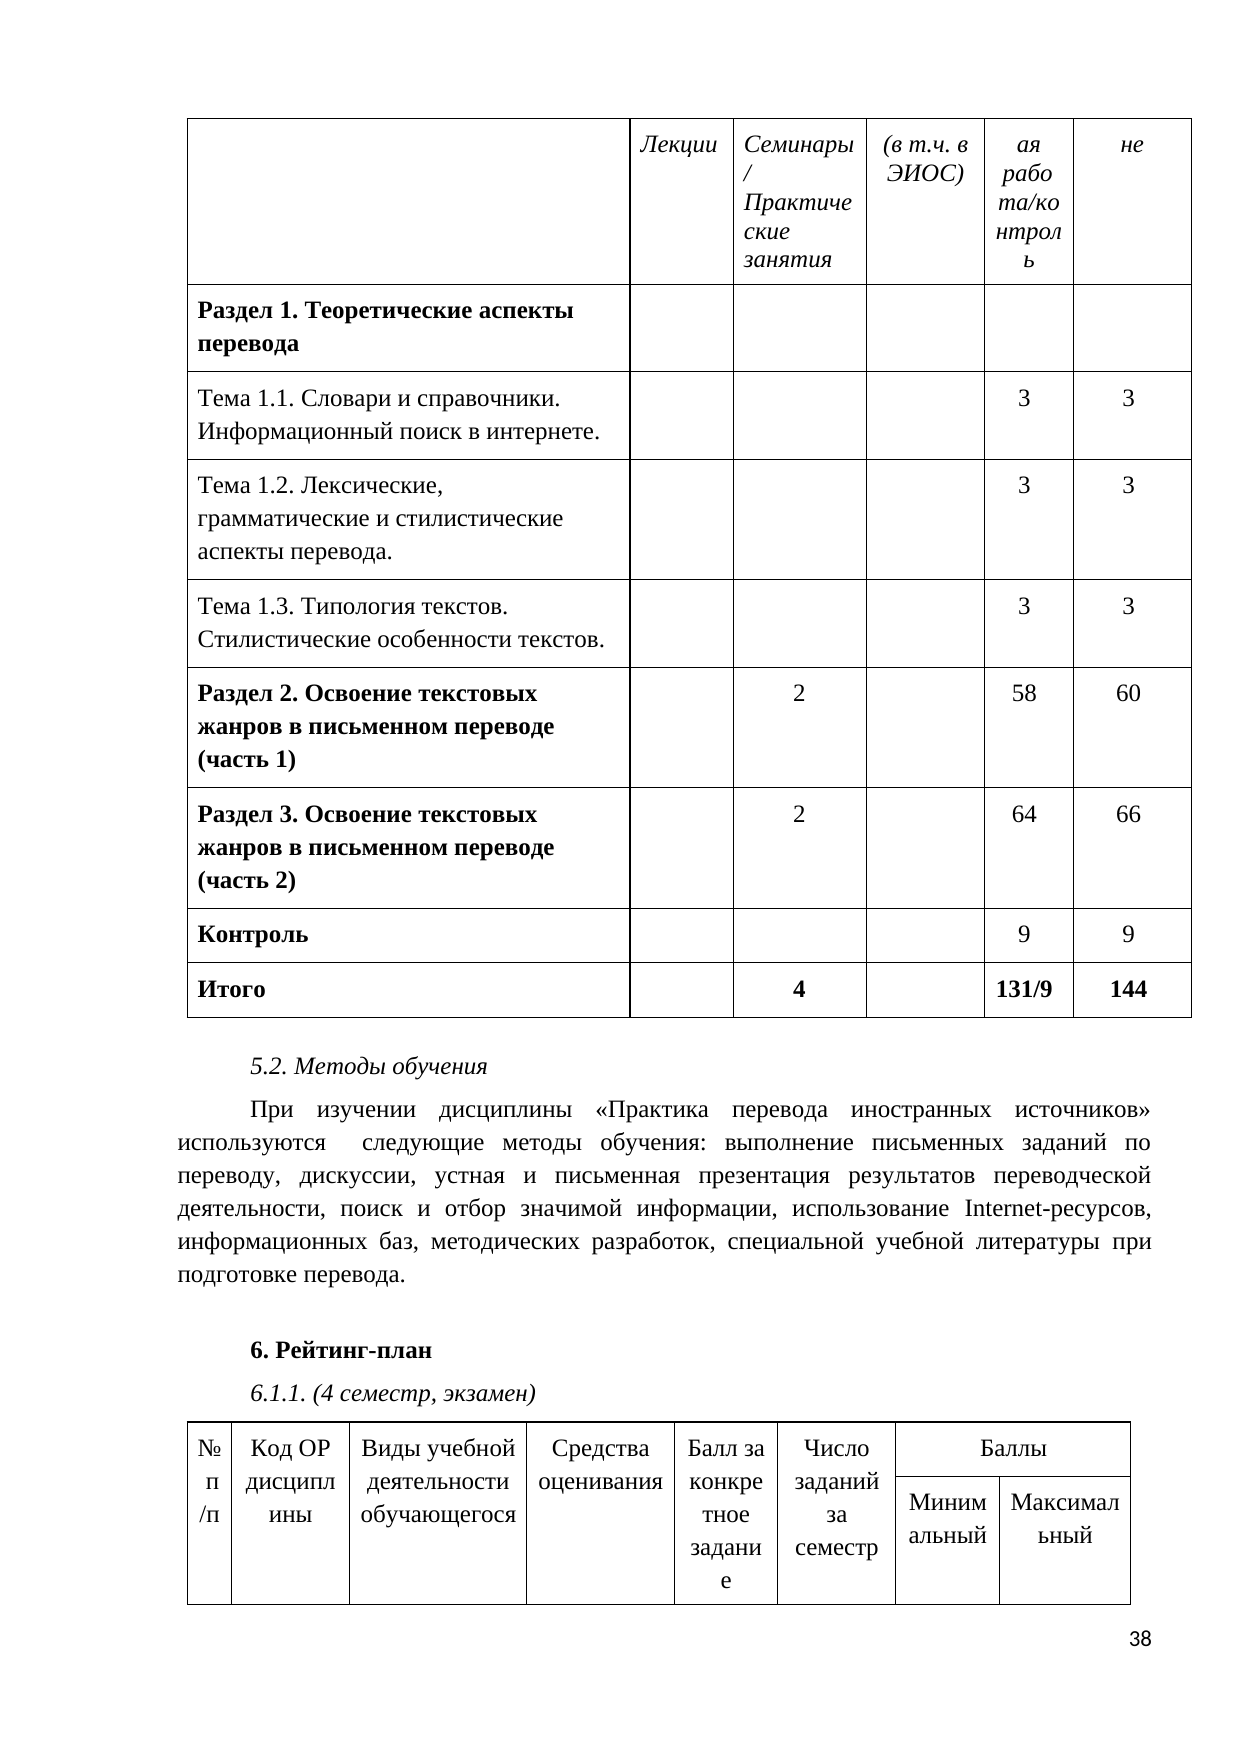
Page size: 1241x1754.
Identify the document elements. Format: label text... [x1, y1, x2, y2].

table_cell Контроль [188, 909, 629, 962]
table_cell 131/9 [985, 963, 1073, 1017]
table_cell [631, 963, 733, 1017]
table_cell Тема 1.2. Лексические, грамматические и стилистические аспекты перевода. [188, 460, 629, 579]
table_cell 3 [985, 460, 1073, 579]
table_cell Тема 1.3. Типология текстов. Стилистические особенности текстов. [188, 580, 629, 667]
table_header Баллы [896, 1423, 1130, 1476]
table_cell [734, 285, 866, 371]
table_cell [867, 285, 984, 371]
table_cell [631, 580, 733, 667]
table_cell 58 [985, 668, 1073, 787]
table_cell [867, 372, 984, 459]
table_cell 144 [1074, 963, 1191, 1017]
table_cell [631, 909, 733, 962]
table_cell 64 [985, 788, 1073, 908]
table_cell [867, 119, 984, 284]
table_cell 3 [1074, 580, 1191, 667]
table_cell [867, 963, 984, 1017]
table_cell [985, 285, 1073, 371]
table_cell Минимальный [896, 1477, 999, 1604]
table_cell 9 [985, 909, 1073, 962]
table_cell 2 [734, 668, 866, 787]
table_cell [734, 580, 866, 667]
text При изучении дисциплины «Практика перевода иностранных источников» используются следующие методы обучения: выполнение письменных заданий по переводу, дискуссии, устная и письменная презентация результатов переводческой деятельности, поиск и отбор значимой информации, использование Internet-ресурсов, информационных баз, методических разработок, специальной учебной литературы при подготовке перевода. [177, 1094, 1152, 1288]
table_cell [631, 372, 733, 459]
table_cell 9 [1074, 909, 1191, 962]
table_cell [631, 460, 733, 579]
table_cell Семинары / Практические занятия [734, 119, 866, 284]
table_cell [867, 668, 984, 787]
table_header Число заданий за семестр [778, 1423, 895, 1604]
table_cell [1074, 285, 1191, 371]
table_cell 3 [985, 372, 1073, 459]
table_cell [734, 909, 866, 962]
table_cell 60 [1074, 668, 1191, 787]
table_cell Итого [188, 963, 629, 1017]
table_cell Раздел 2. Освоение текстовых жанров в письменном переводе (часть 1) [188, 668, 629, 787]
table_cell [734, 372, 866, 459]
table_cell [867, 788, 984, 908]
table_cell [867, 460, 984, 579]
table_cell Максимальный [1000, 1477, 1130, 1604]
table_header Средства оценивания [527, 1423, 674, 1604]
text 5.2. Методы обучения [177, 1051, 1152, 1079]
table_cell Раздел 3. Освоение текстовых жанров в письменном переводе (часть 2) [188, 788, 629, 908]
table_header Код ОР дисциплины [232, 1423, 349, 1604]
table_cell [631, 668, 733, 787]
table_cell Тема 1.1. Словари и справочники. Информационный поиск в интернете. [188, 372, 629, 459]
table_cell 3 [1074, 460, 1191, 579]
table_header Виды учебной деятельности обучающегося [350, 1423, 526, 1604]
text 6.1.1. (4 семестр, экзамен) [177, 1378, 1152, 1407]
table_cell Лекции [631, 119, 733, 284]
table_cell [631, 788, 733, 908]
table_cell [734, 460, 866, 579]
table_cell 3 [1074, 372, 1191, 459]
table_cell [867, 580, 984, 667]
table_header Балл за конкретное задание (мин./макс.) [675, 1423, 777, 1604]
table_cell 66 [1074, 788, 1191, 908]
table_cell Раздел 1. Теоретические аспекты перевода [188, 285, 629, 371]
table_header № п/п [188, 1423, 231, 1604]
table_cell 3 [985, 580, 1073, 667]
text 6. Рейтинг-план [177, 1335, 1152, 1364]
table_cell 2 [734, 788, 866, 908]
table_cell [631, 285, 733, 371]
table_cell 4 [734, 963, 866, 1017]
table_cell [867, 909, 984, 962]
